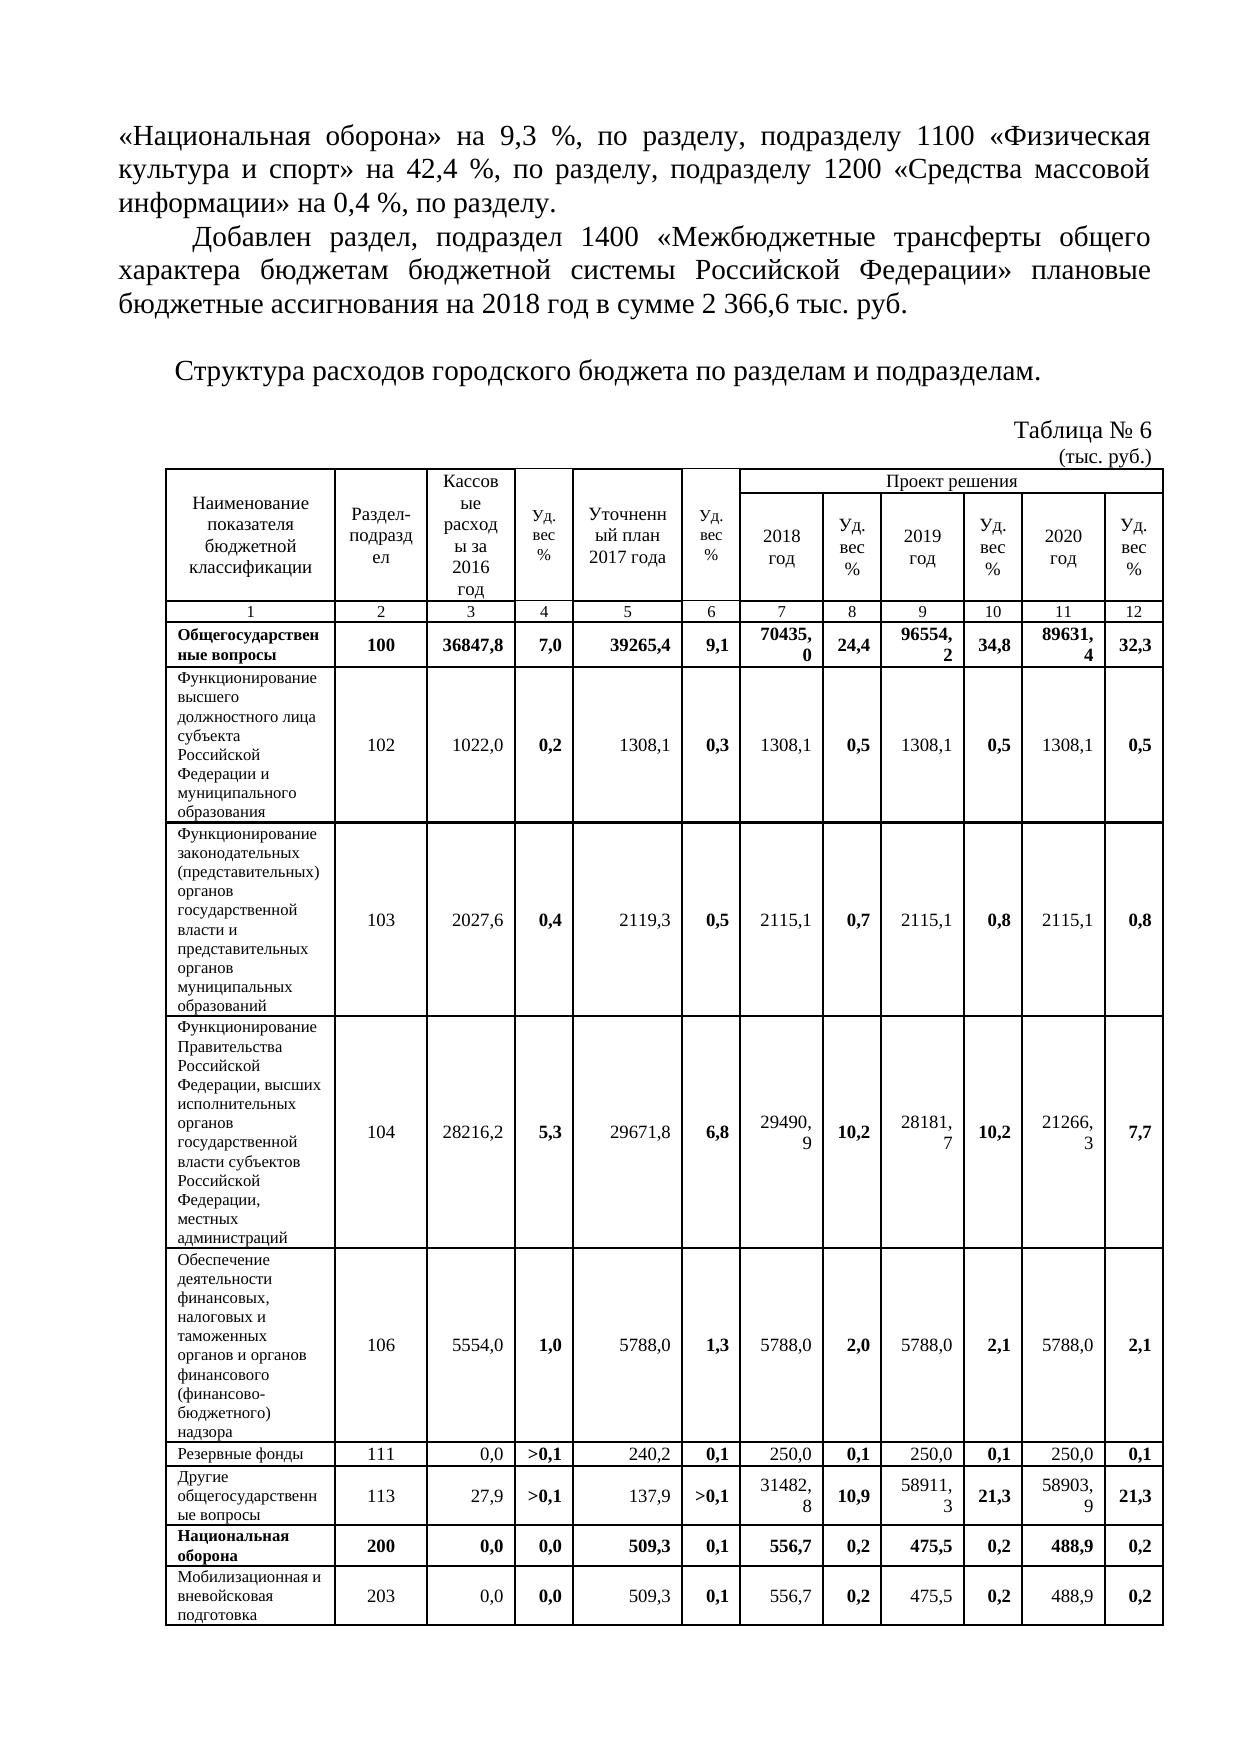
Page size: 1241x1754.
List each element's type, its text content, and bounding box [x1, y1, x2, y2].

table_cell Резервные фонды [167, 1443, 334, 1464]
table_cell 5788,0 [882, 1249, 963, 1441]
table_cell 5,3 [516, 1017, 572, 1247]
table_cell 475,5 [882, 1567, 963, 1624]
table_cell 12 [1106, 602, 1162, 621]
table_cell 2,1 [965, 1249, 1021, 1441]
table_cell 2 [336, 602, 426, 621]
table_cell 0,1 [683, 1526, 739, 1564]
table_cell 1308,1 [882, 668, 963, 821]
table_cell 1 [167, 602, 334, 621]
table_cell 1022,0 [428, 668, 514, 821]
table_cell Другие общегосударственные вопросы [167, 1467, 334, 1524]
table_cell 3 [428, 602, 514, 621]
table_cell 10,2 [965, 1017, 1021, 1247]
text Добавлен раздел, подраздел 1400 «Межбюджетные трансферты общего характера бюджетам бюджетной системы Российской Федерации» плановые бюджетные ассигнования на 2018 год в сумме 2 366,6 тыс. руб. [118, 219, 1152, 319]
table_header Проект решения [741, 470, 1162, 492]
table_cell 2115,1 [741, 824, 822, 1015]
table_cell 34,8 [965, 623, 1021, 666]
table_cell 21266,3 [1023, 1017, 1104, 1247]
table_cell 0,1 [1106, 1443, 1162, 1464]
table_header Наименование показателя бюджетной классификации [167, 470, 334, 599]
table_cell 24,4 [824, 623, 880, 666]
table_cell 0,5 [965, 668, 1021, 821]
table_cell 58911,3 [882, 1467, 963, 1524]
table_cell 21,3 [1106, 1467, 1162, 1524]
table_cell 5788,0 [574, 1249, 681, 1441]
table_cell >0,1 [683, 1467, 739, 1524]
table_cell 0,2 [1106, 1526, 1162, 1564]
table_cell 0,4 [516, 824, 572, 1015]
table_cell 1308,1 [574, 668, 681, 821]
table_cell 0,0 [428, 1567, 514, 1624]
table_cell 0,1 [683, 1443, 739, 1464]
text Структура расходов городского бюджета по разделам и подразделам. [118, 353, 1152, 386]
table_cell 7,0 [516, 623, 572, 666]
table_cell 200 [336, 1526, 426, 1564]
table_cell Функционирование высшего должностного лица субъекта Российской Федерации и муниципального образования [167, 668, 334, 821]
table_cell 5554,0 [428, 1249, 514, 1441]
table_cell 100 [336, 623, 426, 666]
table_cell 111 [336, 1443, 426, 1464]
table_cell 6 [683, 601, 739, 621]
table_cell 1308,1 [1023, 668, 1104, 821]
table_cell 0,0 [428, 1526, 514, 1564]
table_cell >0,1 [516, 1467, 572, 1524]
table_cell 2019 год [882, 494, 963, 599]
table_cell Общегосударственные вопросы [167, 623, 334, 666]
table_cell 29490,9 [741, 1017, 822, 1247]
text Таблица № 6 [102, 415, 1152, 444]
table_cell 106 [336, 1249, 426, 1441]
table_cell 0,0 [516, 1567, 572, 1624]
table_cell 4 [516, 601, 572, 621]
table_cell 2020 год [1023, 494, 1104, 599]
table_cell 2115,1 [882, 824, 963, 1015]
table_cell 70435,0 [741, 623, 822, 666]
table_cell 113 [336, 1467, 426, 1524]
table_cell 0,2 [516, 668, 572, 821]
table_cell 0,2 [965, 1526, 1021, 1564]
table_cell 0,2 [824, 1526, 880, 1564]
table_cell Обеспечение деятельности финансовых, налоговых и таможенных органов и органов финансового (финансово-бюджетного) надзора [167, 1249, 334, 1441]
table_cell 0,1 [824, 1443, 880, 1464]
table_cell 556,7 [741, 1567, 822, 1624]
table_cell Функционирование законодательных (представительных) органов государственной власти и представительных органов муниципальных образований [167, 824, 334, 1015]
table_cell 58903,9 [1023, 1467, 1104, 1524]
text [118, 118, 1152, 219]
table_cell 0,7 [824, 824, 880, 1015]
table_cell 2018 год [741, 494, 822, 599]
table_cell 1,3 [683, 1249, 739, 1441]
table_cell 28216,2 [428, 1017, 514, 1247]
table_cell Функционирование Правительства Российской Федерации, высших исполнительных органов государственной власти субъектов Российской Федерации, местных администраций [167, 1017, 334, 1247]
table_cell 6,8 [683, 1017, 739, 1247]
table_cell 1308,1 [741, 668, 822, 821]
table_cell 102 [336, 668, 426, 821]
table_cell >0,1 [516, 1443, 572, 1464]
table_cell 7,7 [1106, 1017, 1162, 1247]
table_cell 0,1 [965, 1443, 1021, 1464]
table_cell 203 [336, 1567, 426, 1624]
table_cell 0,2 [965, 1567, 1021, 1624]
table_header Кассовые расходы за 2016 год [428, 470, 514, 599]
table_cell 31482,8 [741, 1467, 822, 1524]
table_cell 0,0 [516, 1526, 572, 1564]
table_cell 27,9 [428, 1467, 514, 1524]
table_cell 8 [824, 602, 880, 621]
table_cell 21,3 [965, 1467, 1021, 1524]
table_cell 32,3 [1106, 623, 1162, 666]
table_cell 488,9 [1023, 1567, 1104, 1624]
table_header Уточненный план 2017 года [574, 470, 681, 599]
table_cell 28181,7 [882, 1017, 963, 1247]
table_cell Уд. вес % [824, 494, 880, 599]
table_cell 9 [882, 602, 963, 621]
table_cell 96554,2 [882, 623, 963, 666]
table_cell 137,9 [574, 1467, 681, 1524]
table_cell 0,2 [824, 1567, 880, 1624]
table_cell 2027,6 [428, 824, 514, 1015]
table_cell 0,8 [1106, 824, 1162, 1015]
table_cell 509,3 [574, 1526, 681, 1564]
table_cell 5788,0 [1023, 1249, 1104, 1441]
table_cell 29671,8 [574, 1017, 681, 1247]
table_cell 0,3 [683, 668, 739, 821]
table_cell 240,2 [574, 1443, 681, 1464]
table_cell 89631,4 [1023, 623, 1104, 666]
table_cell 10,2 [824, 1017, 880, 1247]
table_cell 509,3 [574, 1567, 681, 1624]
table_cell 0,8 [965, 824, 1021, 1015]
table_cell 488,9 [1023, 1526, 1104, 1564]
table_cell 10,9 [824, 1467, 880, 1524]
table_cell 11 [1023, 602, 1104, 621]
table_cell 9,1 [683, 623, 739, 666]
table_cell 556,7 [741, 1526, 822, 1564]
table_cell Уд. вес % [965, 494, 1021, 599]
table_cell 0,0 [428, 1443, 514, 1464]
table_cell 0,5 [683, 824, 739, 1015]
table_cell 2,1 [1106, 1249, 1162, 1441]
table_cell 5 [574, 602, 681, 621]
table_cell 0,5 [1106, 668, 1162, 821]
table_cell 1,0 [516, 1249, 572, 1441]
table_cell 7 [741, 602, 822, 621]
table_cell 39265,4 [574, 623, 681, 666]
table_cell Национальная оборона [167, 1526, 334, 1564]
table_cell 103 [336, 824, 426, 1015]
text (тыс. руб.) [102, 444, 1152, 468]
table_cell Уд. вес % [1106, 494, 1162, 599]
table_header Уд. вес % [516, 469, 572, 599]
table_cell 2,0 [824, 1249, 880, 1441]
table_cell 250,0 [1023, 1443, 1104, 1464]
table_cell 36847,8 [428, 623, 514, 666]
table_header Уд. вес % [683, 469, 739, 599]
table_cell 2119,3 [574, 824, 681, 1015]
table_cell 0,2 [1106, 1567, 1162, 1624]
table_cell 0,5 [824, 668, 880, 821]
table_cell 0,1 [683, 1567, 739, 1624]
table_header Раздел-подраздел [336, 470, 426, 599]
table_cell Мобилизационная и вневойсковая подготовка [167, 1567, 334, 1624]
table_cell 104 [336, 1017, 426, 1247]
table_cell 475,5 [882, 1526, 963, 1564]
table_cell 5788,0 [741, 1249, 822, 1441]
table_cell 250,0 [741, 1443, 822, 1464]
table_cell 2115,1 [1023, 824, 1104, 1015]
table_cell 10 [965, 602, 1021, 621]
table_cell 250,0 [882, 1443, 963, 1464]
